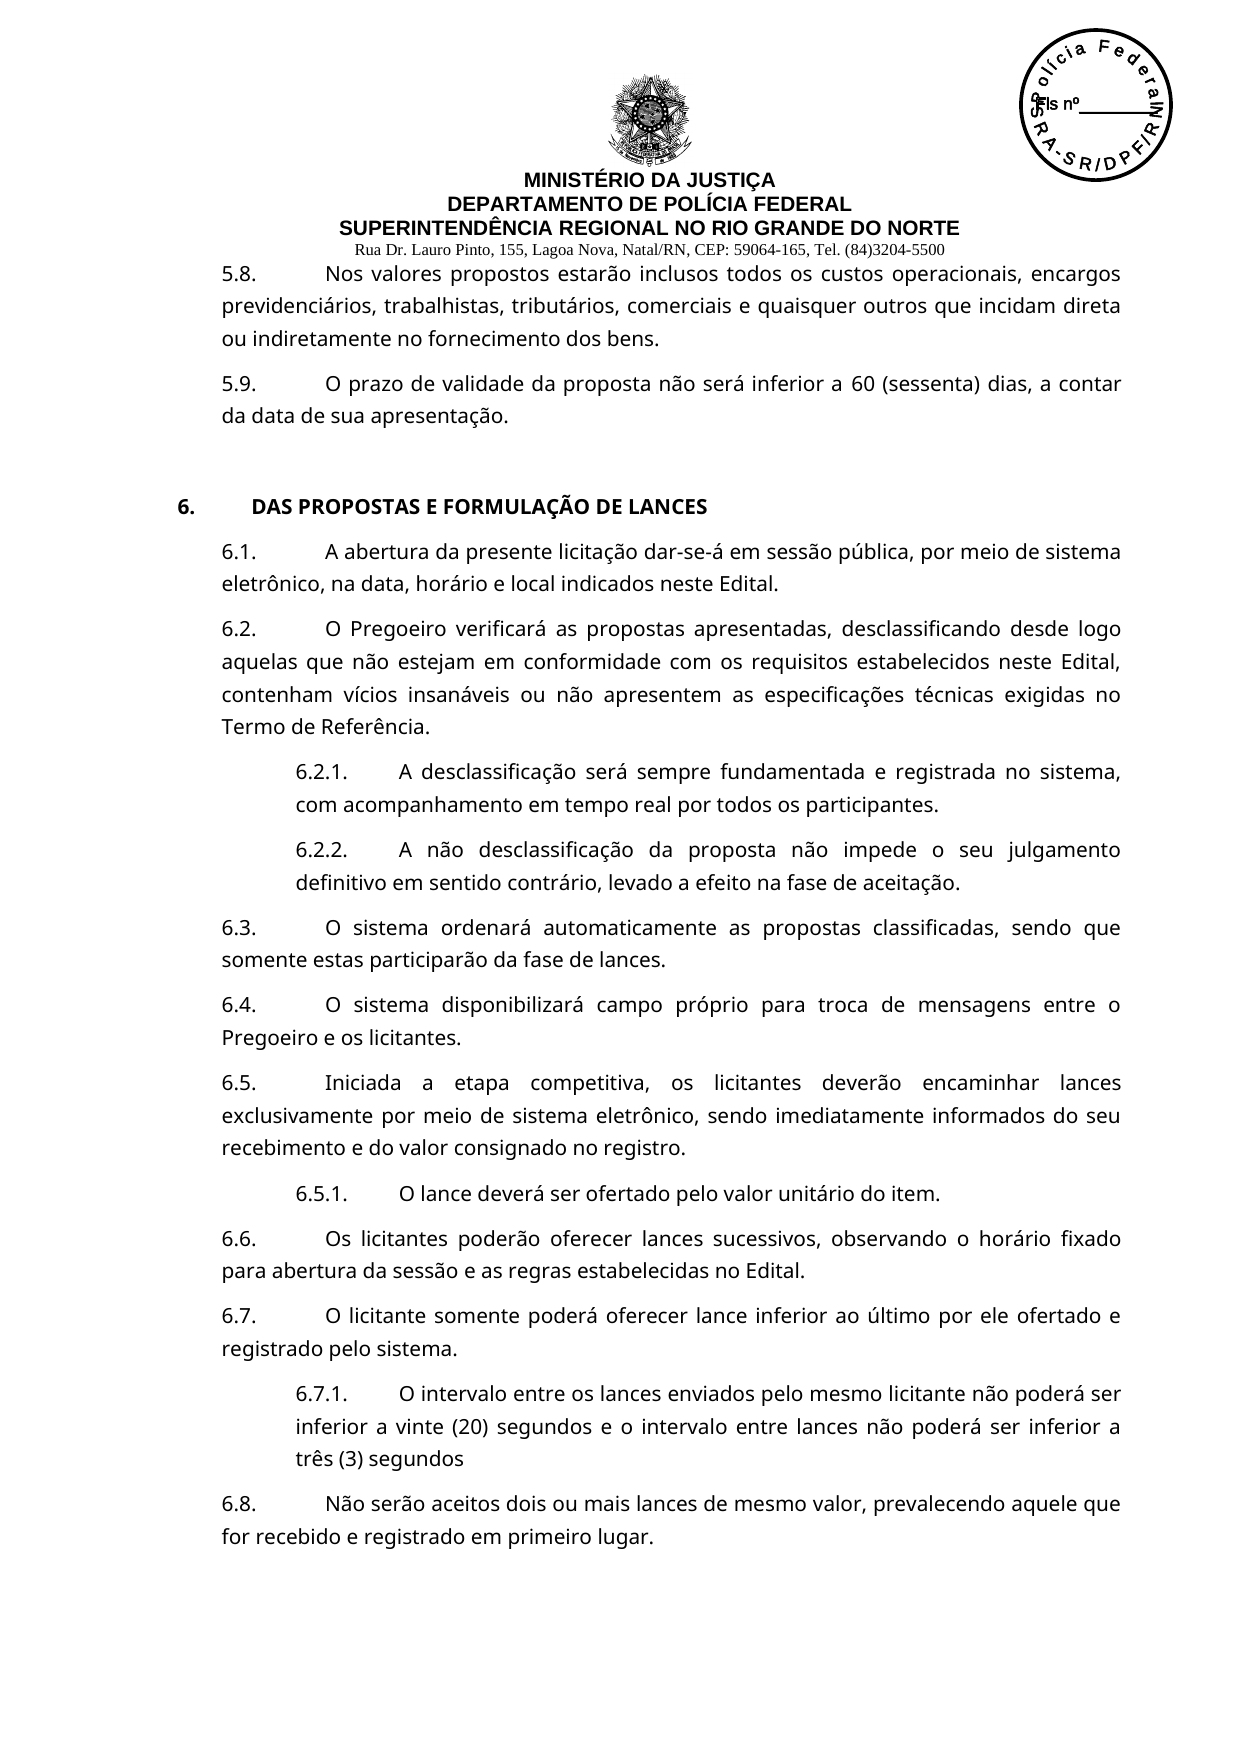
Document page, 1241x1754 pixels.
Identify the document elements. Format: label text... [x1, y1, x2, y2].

list Nos valores propostos estarão inclusos todos os custos operacionais, encargos previdenciários, trabalhistas, tributários, comerciais e quaisquer outros que incidam direta ou indiretamente no fornecimento dos bens. [221, 259, 1122, 352]
list A desclassificação será sempre fundamentada e registrada no sistema, com acompanhamento em tempo real por todos os participantes. [295, 757, 1122, 818]
list A abertura da presente licitação dar-se-á em sessão pública, por meio de sistema eletrônico, na data, horário e local indicados neste Edital. [221, 537, 1122, 598]
list Não serão aceitos dois ou mais lances de mesmo valor, prevalecendo aquele que for recebido e registrado em primeiro lugar. [221, 1489, 1122, 1551]
list O Pregoeiro verificará as propostas apresentadas, desclassificando desde logo aquelas que não estejam em conformidade com os requisitos estabelecidos neste Edital, contenham vícios insanáveis ou não apresentem as especificações técnicas exigidas no Termo de Referência. [221, 614, 1122, 741]
list A não desclassificação da proposta não impede o seu julgamento definitivo em sentido contrário, levado a efeito na fase de aceitação. [295, 835, 1122, 896]
list O sistema ordenará automaticamente as propostas classificadas, sendo que somente estas participarão da fase de lances. [221, 913, 1122, 974]
list DAS PROPOSTAS E FORMULAÇÃO DE LANCES [177, 492, 1122, 520]
list O licitante somente poderá oferecer lance inferior ao último por ele ofertado e registrado pelo sistema. [221, 1301, 1122, 1362]
list O prazo de validade da proposta não será inferior a 60 (sessenta) dias, a contar da data de sua apresentação. [221, 369, 1122, 430]
list O sistema disponibilizará campo próprio para troca de mensagens entre o Pregoeiro e os licitantes. [221, 991, 1122, 1052]
list O intervalo entre os lances enviados pelo mesmo licitante não poderá ser inferior a vinte (20) segundos e o intervalo entre lances não poderá ser inferior a três (3) segundos [295, 1379, 1122, 1473]
list Os licitantes poderão oferecer lances sucessivos, observando o horário fixado para abertura da sessão e as regras estabelecidas no Edital. [221, 1224, 1122, 1285]
list O lance deverá ser ofertado pelo valor unitário do item. [295, 1179, 1122, 1207]
list Iniciada a etapa competitiva, os licitantes deverão encaminhar lances exclusivamente por meio de sistema eletrônico, sendo imediatamente informados do seu recebimento e do valor consignado no registro. [221, 1068, 1122, 1162]
picture [606, 73, 693, 168]
